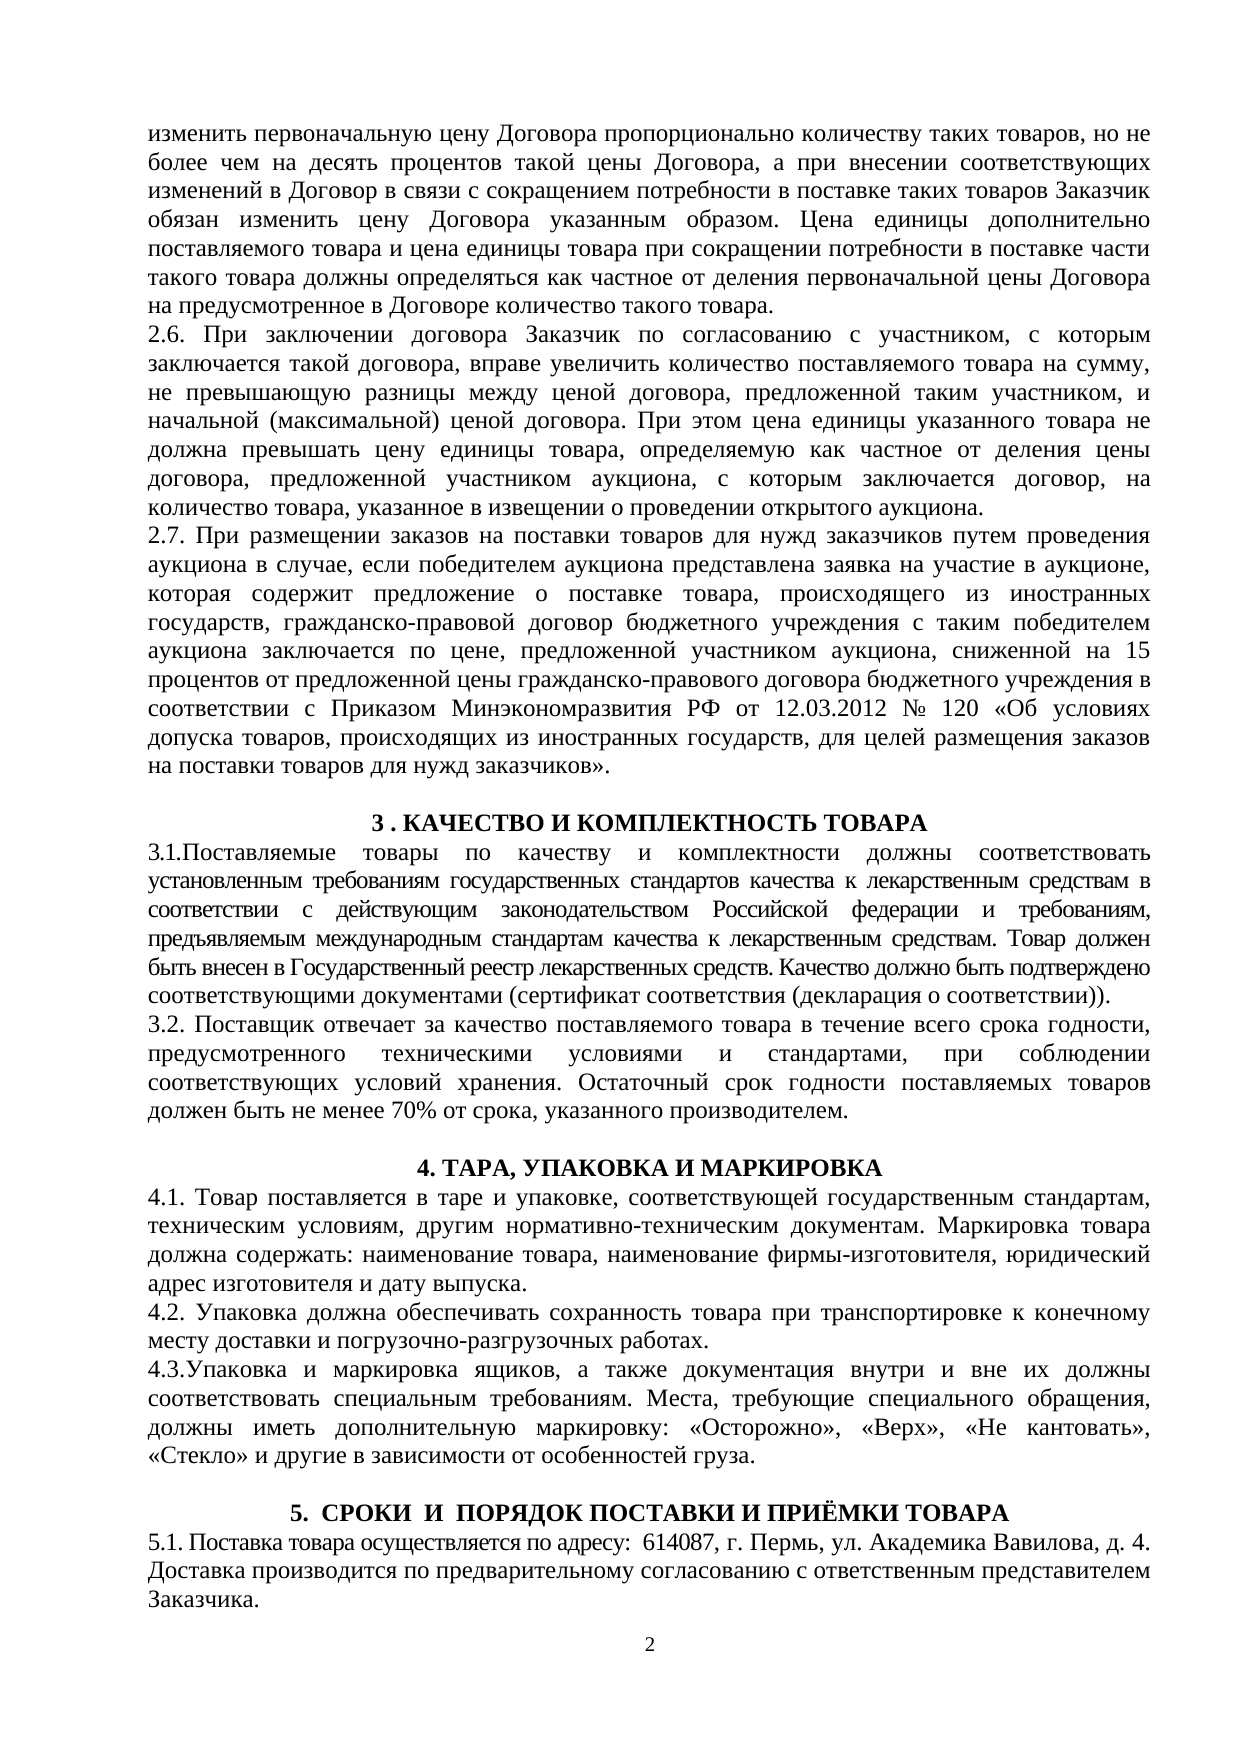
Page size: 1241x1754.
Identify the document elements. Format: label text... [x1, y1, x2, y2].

text 2.7. При размещении заказов на поставки товаров для нужд заказчиков путем проведения аукциона в случае, если победителем аукциона представлена заявка на участие в аукционе, которая содержит предложение о поставке товара, происходящего из иностранных государств, гражданско-правовой договор бюджетного учреждения с таким победителем аукциона заключается по цене, предложенной участником аукциона, сниженной на 15 процентов от предложенной цены гражданско-правового договора бюджетного учреждения в соответствии с Приказом Минэкономразвития РФ от 12.03.2012 № 120 «Об условиях допуска товаров, происходящих из иностранных государств, для целей размещения заказов на поставки товаров для нужд заказчиков». [148, 521, 1152, 779]
text 3.1.Поставляемые товары по качеству и комплектности должны соответствовать установленным требованиям государственных стандартов качества к лекарственным средствам в соответствии с действующим законодательством Российской федерации и требованиям, предъявляемым международным стандартам качества к лекарственным средствам. Товар должен быть внесен в Государственный реестр лекарственных средств. Качество должно быть подтверждено соответствующими документами (сертификат соответствия (декларация о соответствии)). [148, 837, 1152, 1009]
text 5.1. Поставка товара осуществляется по адресу: 614087, г. Пермь, ул. Академика Вавилова, д. 4. Доставка производится по предварительному согласованию с ответственным представителем Заказчика. [148, 1527, 1152, 1613]
text 4. ТАРА, УПАКОВКА И МАРКИРОВКА [148, 1153, 1152, 1182]
text 5. СРОКИ И ПОРЯДОК ПОСТАВКИ И ПРИЁМКИ ТОВАРА [148, 1498, 1152, 1527]
text 3.2. Поставщик отвечает за качество поставляемого товара в течение всего срока годности, предусмотренного техническими условиями и стандартами, при соблюдении соответствующих условий хранения. Остаточный срок годности поставляемых товаров должен быть не менее 70% от срока, указанного производителем. [148, 1009, 1152, 1124]
text 4.2. Упаковка должна обеспечивать сохранность товара при транспортировке к конечному месту доставки и погрузочно-разгрузочных работах. [148, 1297, 1152, 1354]
text 2.6. При заключении договора Заказчик по согласованию с участником, с которым заключается такой договора, вправе увеличить количество поставляемого товара на сумму, не превышающую разницы между ценой договора, предложенной таким участником, и начальной (максимальной) ценой договора. При этом цена единицы указанного товара не должна превышать цену единицы товара, определяемую как частное от деления цены договора, предложенной участником аукциона, с которым заключается договор, на количество товара, указанное в извещении о проведении открытого аукциона. [148, 319, 1152, 521]
text 4.3.Упаковка и маркировка ящиков, а также документация внутри и вне их должны соответствовать специальным требованиям. Места, требующие специального обращения, должны иметь дополнительную маркировку: «Осторожно», «Верх», «Не кантовать», «Стекло» и другие в зависимости от особенностей груза. [148, 1354, 1152, 1469]
text 4.1. Товар поставляется в таре и упаковке, соответствующей государственным стандартам, техническим условиям, другим нормативно-техническим документам. Маркировка товара должна содержать: наименование товара, наименование фирмы-изготовителя, юридический адрес изготовителя и дату выпуска. [148, 1182, 1152, 1297]
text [148, 118, 1152, 319]
text 3 . КАЧЕСТВО И КОМПЛЕКТНОСТЬ ТОВАРА [148, 808, 1152, 837]
